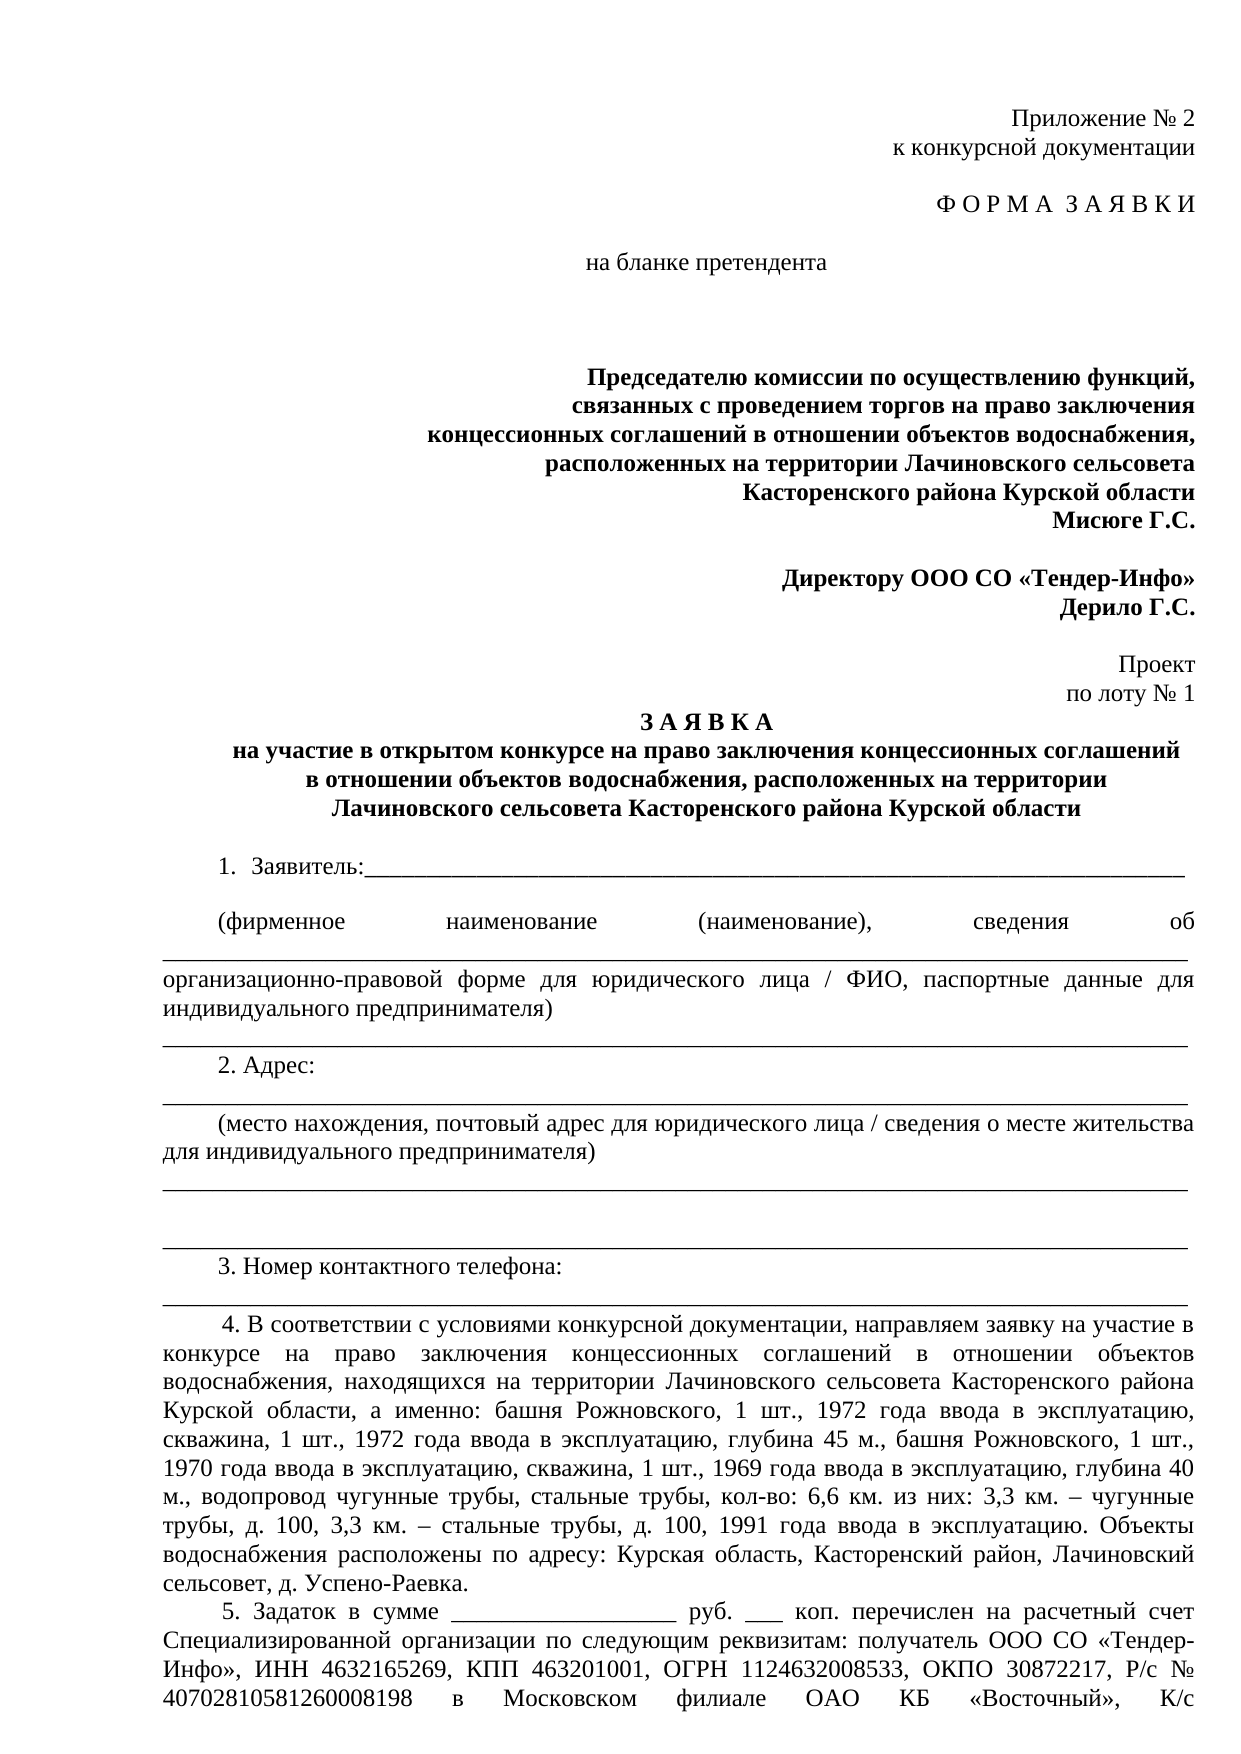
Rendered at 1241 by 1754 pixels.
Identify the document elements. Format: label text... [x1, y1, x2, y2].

text Касторенского района Курской области [163, 477, 1195, 506]
text З А Я В К А [163, 707, 1195, 736]
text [163, 1596, 1195, 1711]
text (фирменное наименование (наименование), сведения об __________________________________________________________________________________ [163, 906, 1195, 964]
text на бланке претендента [163, 247, 1195, 276]
text 2. Адрес: __________________________________________________________________________________ [163, 1050, 1195, 1108]
list Заявитель:__________________________________________________________________ [218, 851, 1195, 881]
text (место нахождения, почтовый адрес для юридического лица / сведения о месте жительства для индивидуального предпринимателя) [163, 1108, 1195, 1165]
text Председателю комиссии по осуществлению функций, [163, 362, 1195, 391]
text Лачиновского сельсовета Касторенского района Курской области [163, 793, 1195, 822]
text по лоту № 1 [163, 678, 1195, 707]
text __________________________________________________________________________________ [163, 1021, 1195, 1050]
text 3. Номер контактного телефона: __________________________________________________________________________________ [163, 1251, 1195, 1309]
text на участие в открытом конкурсе на право заключения концессионных соглашений [163, 736, 1195, 764]
text 4. В соответствии с условиями конкурсной документации, направляем заявку на участие в конкурсе на право заключения концессионных соглашений в отношении объектов водоснабжения, находящихся на территории Лачиновского сельсовета Касторенского района Курской области, а именно: башня Рожновского, 1 шт., 1972 года ввода в эксплуатацию, скважина, 1 шт., 1972 года ввода в эксплуатацию, глубина 45 м., башня Рожновского, 1 шт., 1970 года ввода в эксплуатацию, скважина, 1 шт., 1969 года ввода в эксплуатацию, глубина 40 м., водопровод чугунные трубы, стальные трубы, кол-во: 6,6 км. из них: 3,3 км. – чугунные трубы, д. 100, 3,3 км. – стальные трубы, д. 100, 1991 года ввода в эксплуатацию. Объекты водоснабжения расположены по адресу: Курская область, Касторенский район, Лачиновский сельсовет, д. Успено-Раевка. [163, 1309, 1195, 1596]
text в отношении объектов водоснабжения, расположенных на территории [163, 764, 1195, 793]
text организационно-правовой форме для юридического лица / ФИО, паспортные данные для индивидуального предпринимателя) [163, 964, 1195, 1021]
text Директору ООО СО «Тендер-Инфо» [163, 563, 1195, 592]
text к конкурсной документации [163, 132, 1195, 161]
text Дерило Г.С. [163, 592, 1195, 621]
text Приложение № 2 [163, 103, 1195, 132]
text концессионных соглашений в отношении объектов водоснабжения, [163, 419, 1195, 448]
text __________________________________________________________________________________ [163, 1165, 1195, 1194]
text связанных с проведением торгов на право заключения [163, 391, 1195, 419]
text расположенных на территории Лачиновского сельсовета [163, 448, 1195, 477]
text Мисюге Г.С. [163, 506, 1195, 534]
text Ф О Р М А З А Я В К И [163, 189, 1195, 218]
text Проект [163, 649, 1195, 678]
text __________________________________________________________________________________ [163, 1223, 1195, 1251]
